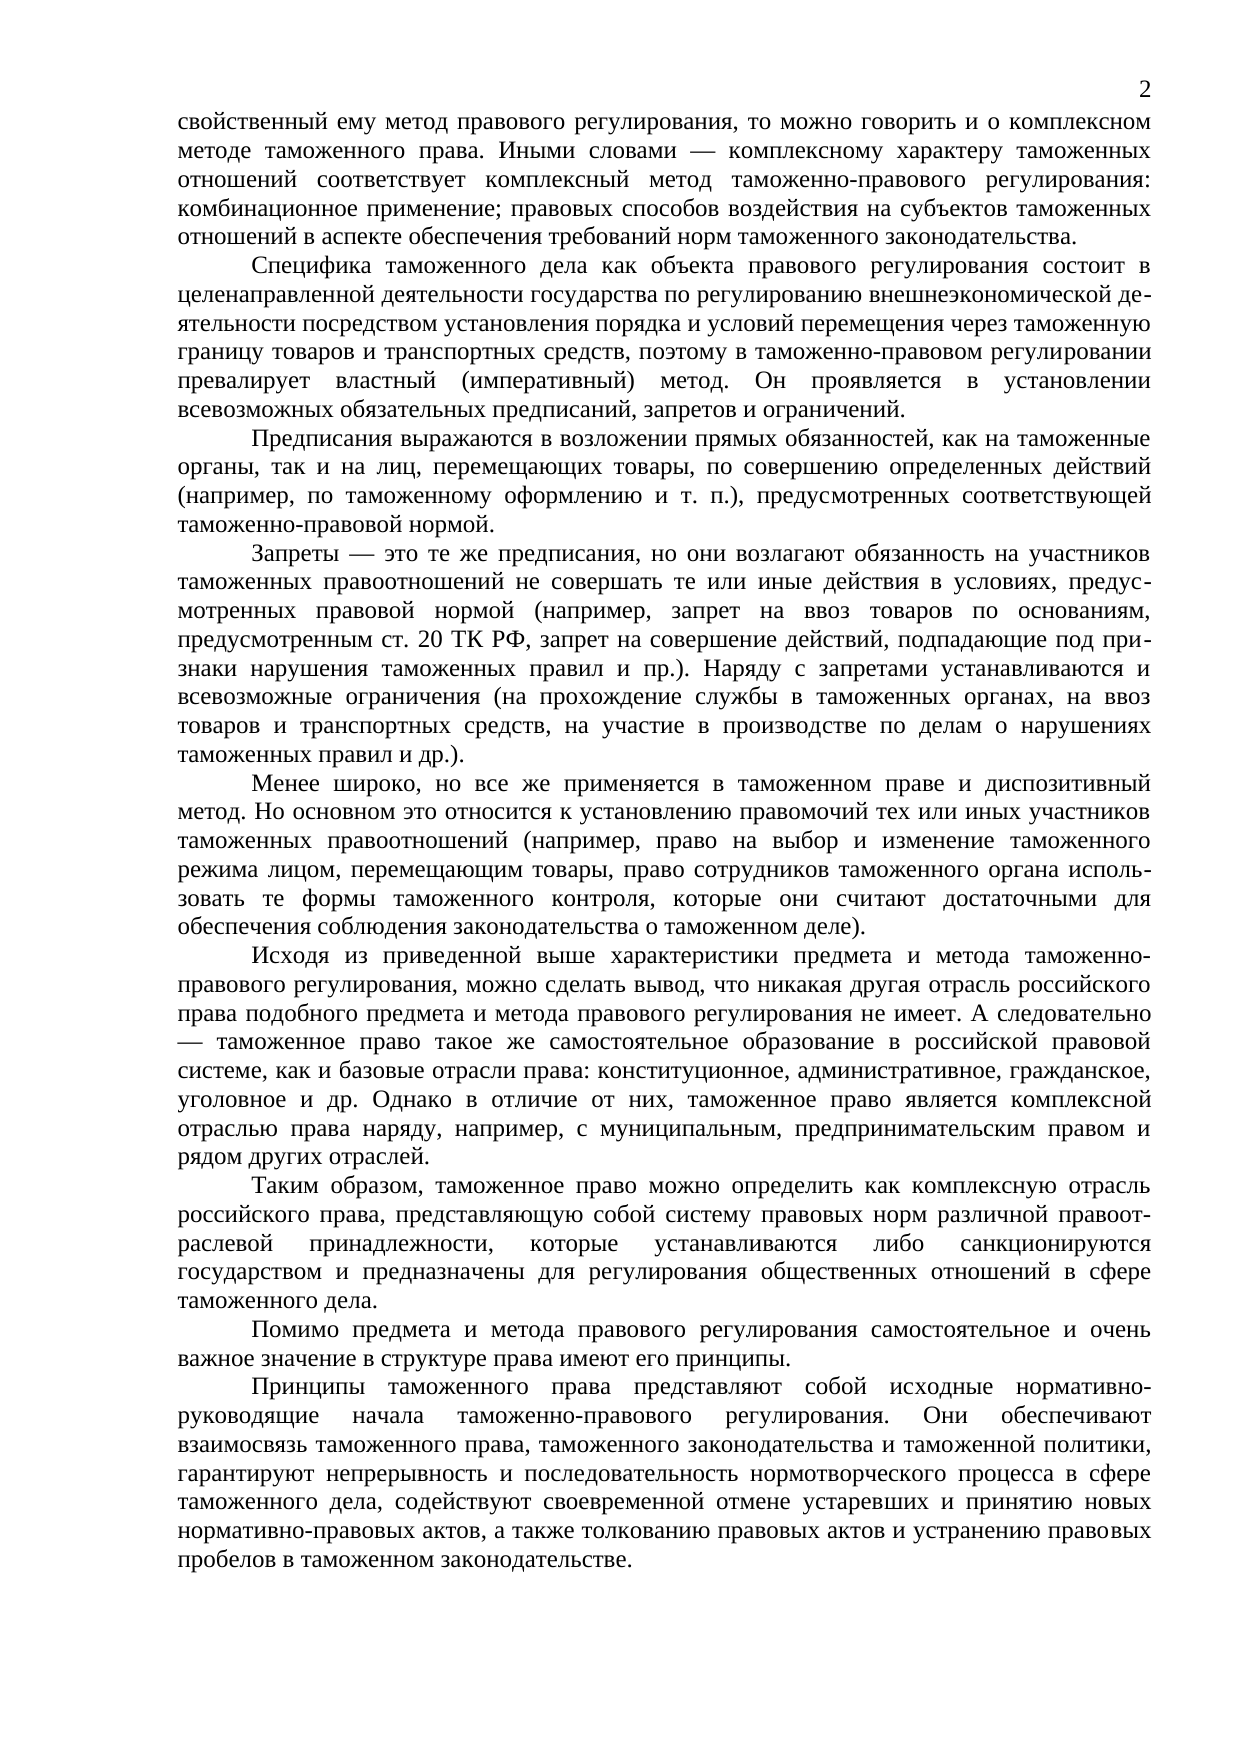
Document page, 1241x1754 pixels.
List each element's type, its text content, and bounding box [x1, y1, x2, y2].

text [177, 106, 1152, 250]
text Таким образом, таможенное право можно определить как комплексную отрасль российского права, представляющую собой систему правовых норм различной правоот-раслевой принадлежности, которые устанавливаются либо санкционируются государством и предназначены для регулирования общественных отношений в сфере таможенного дела. [177, 1170, 1152, 1314]
text Принципы таможенного права представляют собой исходные нормативно-руководящие начала таможенно-правового регулирования. Они обеспечивают взаимосвязь таможенного права, таможенного законодательства и таможенной политики, гарантируют непрерывность и последовательность нормотворческого процесса в сфере таможенного дела, содействуют своевременной отмене устаревших и принятию новых нормативно-правовых актов, а также толкованию правовых актов и устранению правовых пробелов в таможенном законодательстве. [177, 1371, 1152, 1573]
text Запреты — это те же предписания, но они возлагают обязанность на участников таможенных правоотношений не совершать те или иные действия в условиях, предусмотренных правовой нормой (например, запрет на ввоз товаров по основаниям, предусмотренным ст. 20 ТК РФ, запрет на совершение действий, подпадающие под признаки нарушения таможенных правил и пр.). Наряду с запретами устанавливаются и всевозможные ограничения (на прохождение службы в таможенных органах, на ввоз товаров и транспортных средств, на участие в производстве по делам о нарушениях таможенных правил и др.). [177, 538, 1152, 768]
text Предписания выражаются в возложении прямых обязанностей, как на таможенные органы, так и на лиц, перемещающих товары, по совершению определенных действий (например, по таможенному оформлению и т. п.), предусмотренных соответствующей таможенно-правовой нормой. [177, 423, 1152, 538]
text Специфика таможенного дела как объекта правового регулирования состоит в целенаправленной деятельности государства по регулированию внешнеэкономической деятельности посредством установления порядка и условий перемещения через таможенную границу товаров и транспортных средств, поэтому в таможенно-правовом регулировании превалирует властный (императивный) метод. Он проявляется в установлении всевозможных обязательных предписаний, запретов и ограничений. [177, 250, 1152, 423]
text Исходя из приведенной выше характеристики предмета и метода таможенно-правового регулирования, можно сделать вывод, что никакая другая отрасль российского права подобного предмета и метода правового регулирования не имеет. А следовательно — таможенное право такое же самостоятельное образование в российской правовой системе, как и базовые отрасли права: конституционное, административное, гражданское, уголовное и др. Однако в отличие от них, таможенное право является комплексной отраслью права наряду, например, с муниципальным, предпринимательским правом и рядом других отраслей. [177, 940, 1152, 1170]
text Менее широко, но все же применяется в таможенном праве и диспозитивный метод. Но основном это относится к установлению правомочий тех или иных участников таможенных правоотношений (например, право на выбор и изменение таможенного режима лицом, перемещающим товары, право сотрудников таможенного органа использовать те формы таможенного контроля, которые они считают достаточными для обеспечения соблюдения законодательства о таможенном деле). [177, 768, 1152, 940]
text Помимо предмета и метода правового регулирования самостоятельное и очень важное значение в структуре права имеют его принципы. [177, 1314, 1152, 1371]
